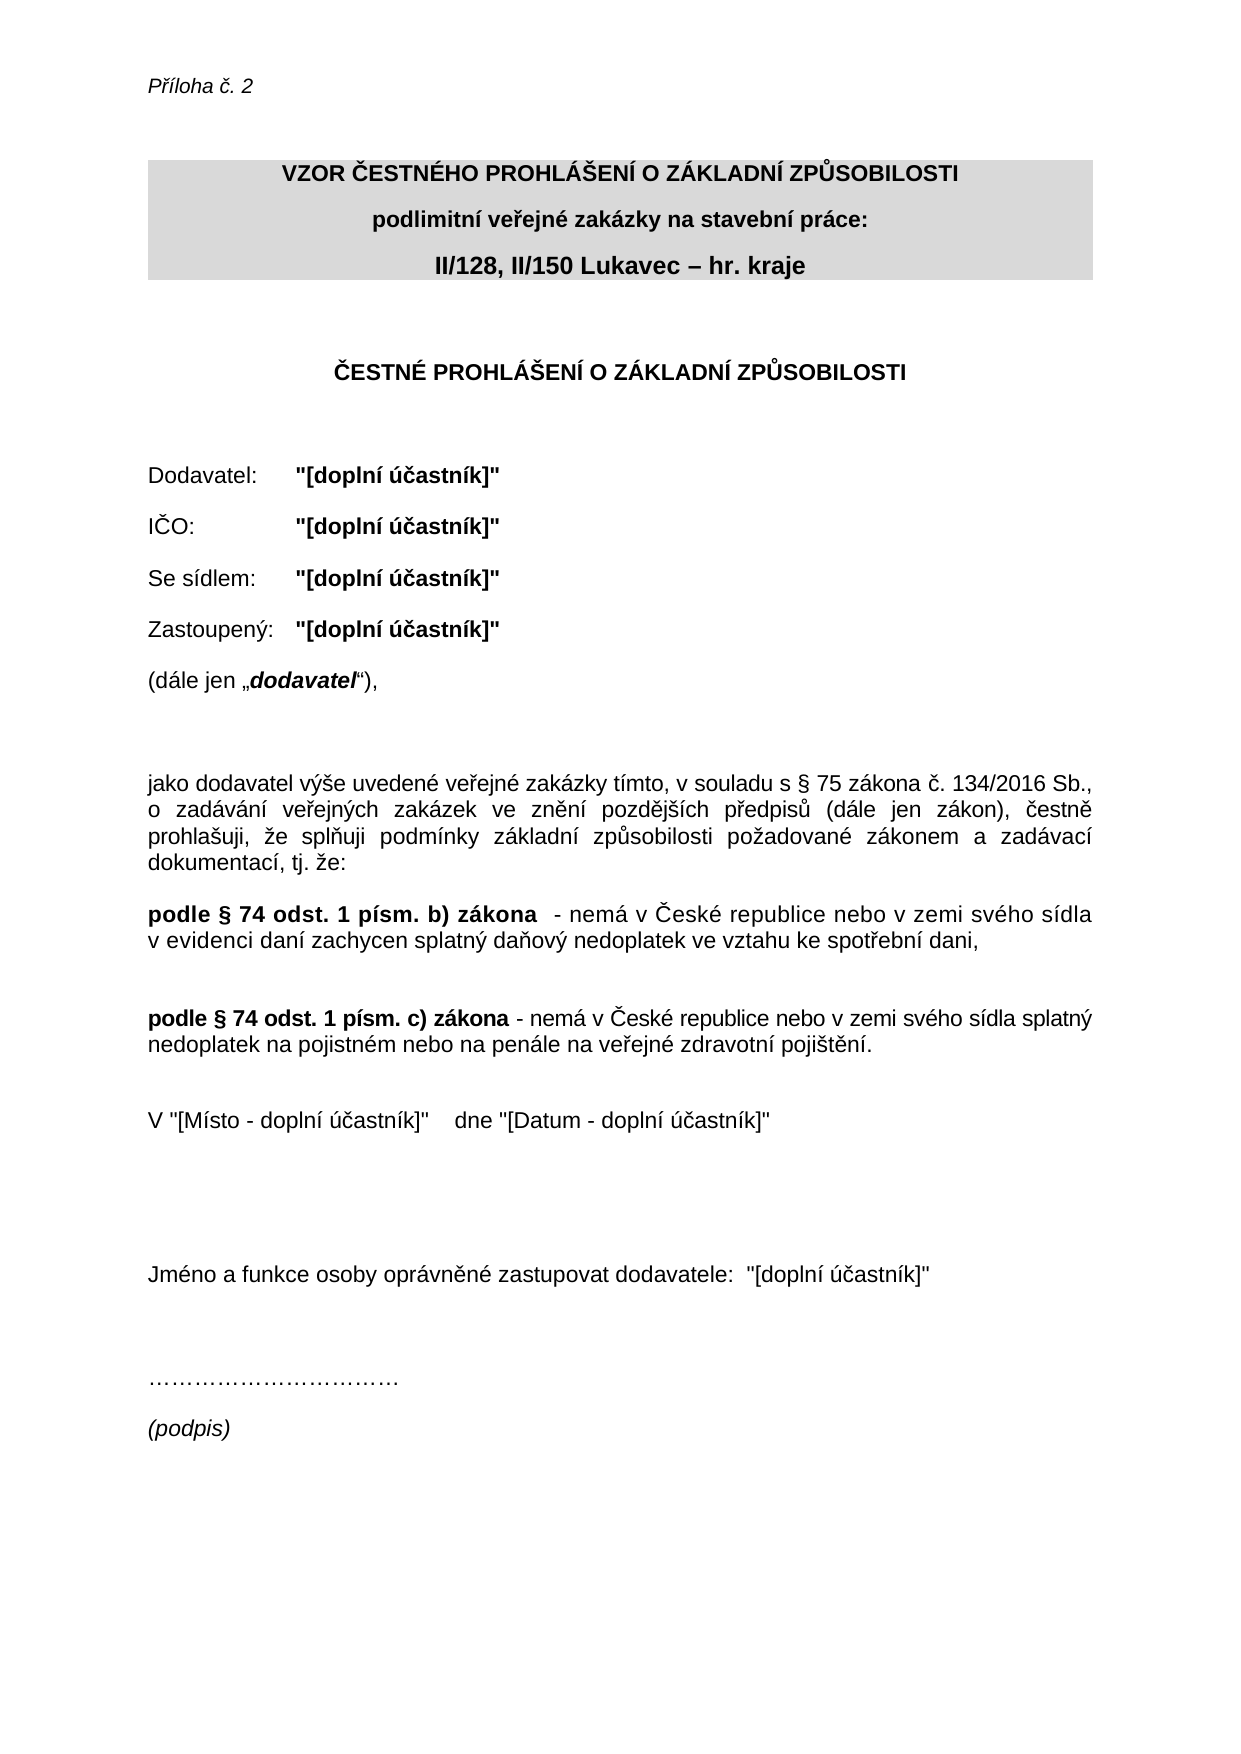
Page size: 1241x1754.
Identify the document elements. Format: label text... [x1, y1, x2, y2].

list podle § 74 odst. 1 písm. c) zákona - nemá v České republice nebo v zemi svého sídla splatný nedoplatek na pojistném nebo na penále na veřejné zdravotní pojištění. [148, 1004, 1093, 1057]
text Jméno a funkce osoby oprávněné zastupovat dodavatele: [148, 1261, 1093, 1288]
text Dodavatel: [148, 462, 1093, 488]
text (podpis) [148, 1415, 1093, 1442]
text podlimitní veřejné zakázky na stavební práce: [148, 206, 1093, 232]
list podle § 74 odst. 1 písm. b) zákona - nemá v České republice nebo v zemi svého sídla v evidenci daní zachycen splatný daňový nedoplatek ve vztahu ke spotřební dani, [148, 901, 1093, 953]
text Zastoupený: [148, 616, 1093, 642]
text II/128, II/150 Lukavec – hr. kraje [148, 251, 1093, 280]
text (dále jen „dodavatel“), [148, 667, 1093, 694]
text V dne [148, 1107, 1093, 1134]
text VZOR ČESTNÉHO PROHLÁŠENÍ O ZÁKLADNÍ ZPŮSOBILOSTI [148, 160, 1093, 186]
text …………………………… [148, 1364, 1093, 1390]
text IČO: [148, 513, 1093, 540]
text ČESTNÉ PROHLÁŠENÍ O ZÁKLADNÍ ZPŮSOBILOSTI [148, 359, 1093, 386]
text jako dodavatel výše uvedené veřejné zakázky tímto, v souladu s § 75 zákona č. 134/2016 Sb., o zadávání veřejných zakázek ve znění pozdějších předpisů (dále jen zákon), čestně prohlašuji, že splňuji podmínky základní způsobilosti požadované zákonem a zadávací dokumentací, tj. že: [148, 770, 1093, 876]
text Se sídlem: [148, 565, 1093, 591]
